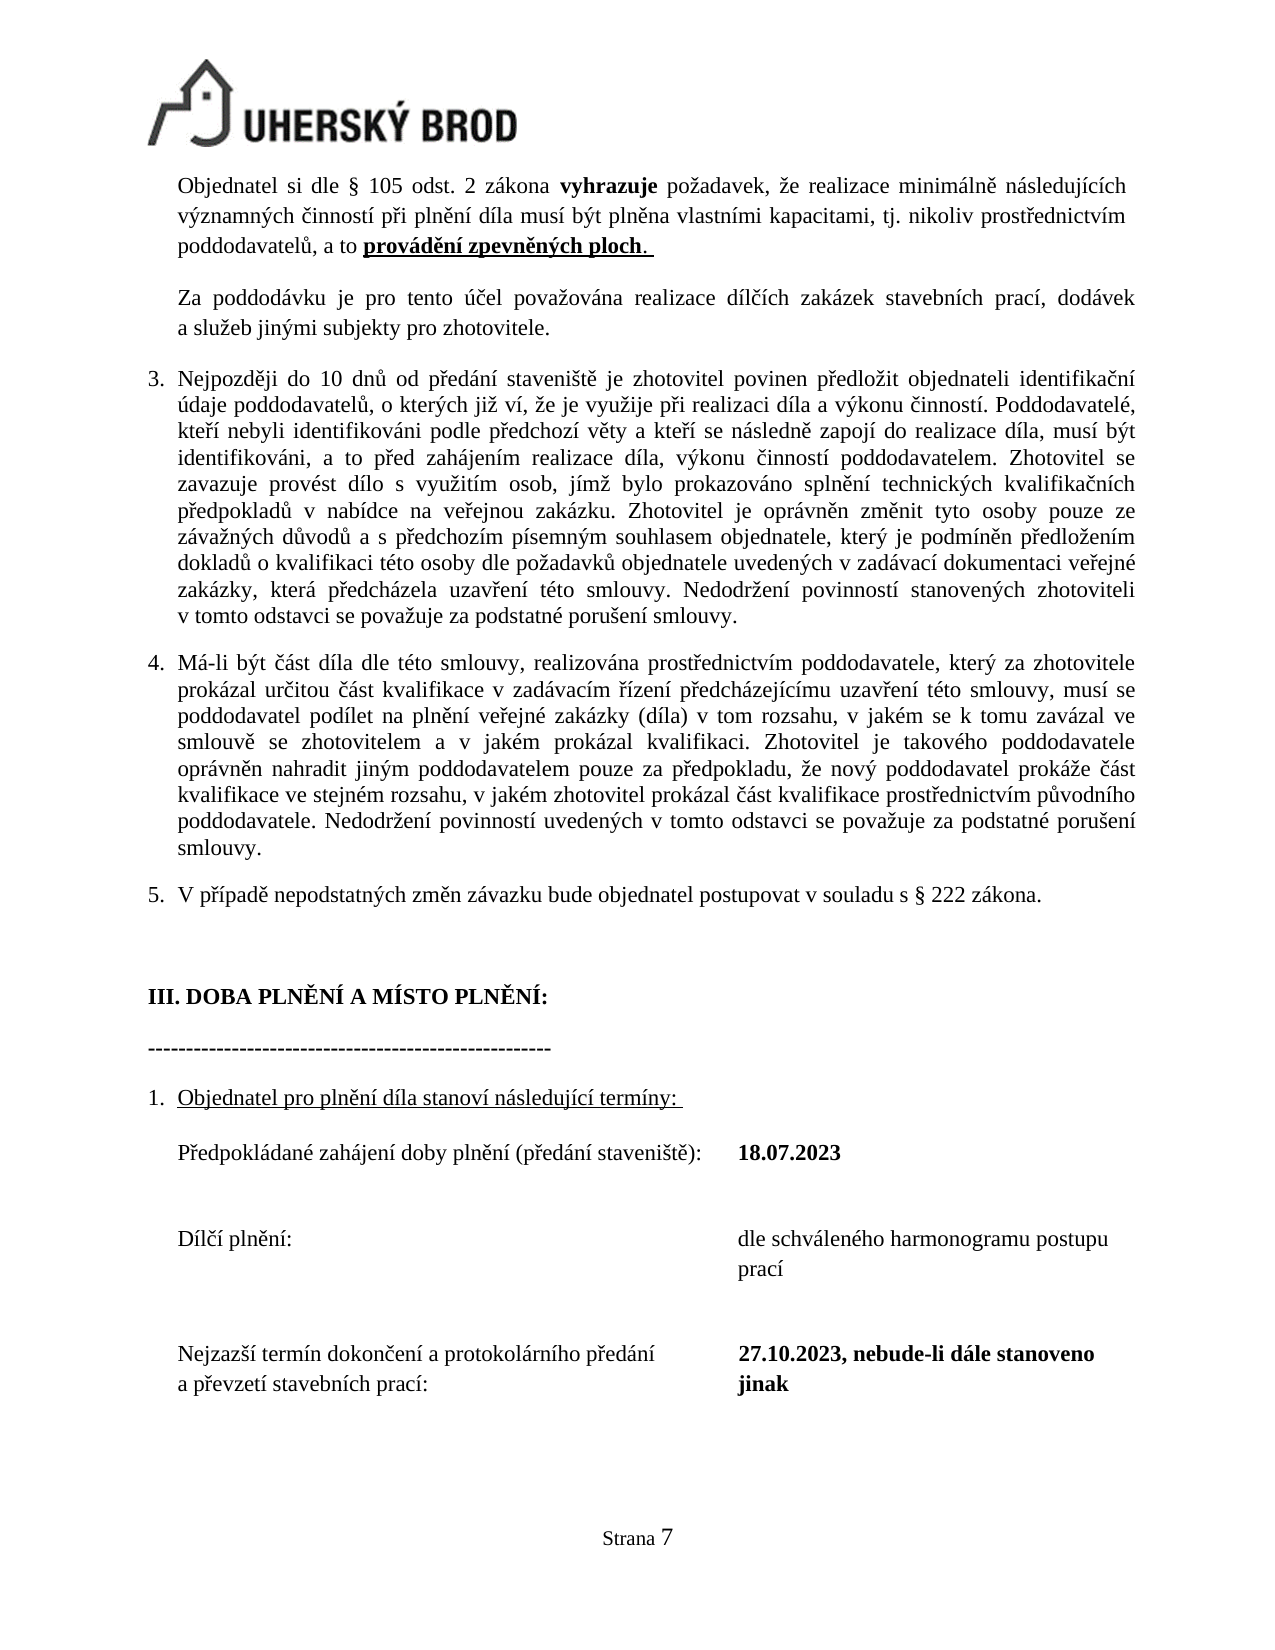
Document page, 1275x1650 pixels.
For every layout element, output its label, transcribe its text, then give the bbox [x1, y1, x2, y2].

text Dílčí plnění: dle schváleného harmonogramu postupu prací [177, 1225, 1127, 1281]
text ----------------------------------------------------- [148, 1034, 1137, 1060]
list Nejpozději do 10 dnů od předání staveniště je zhotovitel povinen předložit objednateli identifikační údaje poddodavatelů, o kterých již ví, že je využije při realizaci díla a výkonu činností. Poddodavatelé, kteří nebyli identifikováni podle předchozí věty a kteří se následně zapojí do realizace díla, musí být identifikováni, a to před zahájením realizace díla, výkonu činností poddodavatelem. Zhotovitel se zavazuje provést dílo s využitím osob, jímž bylo prokazováno splnění technických kvalifikačních předpokladů v nabídce na veřejnou zakázku. Zhotovitel je oprávněn změnit tyto osoby pouze ze závažných důvodů a s předchozím písemným souhlasem objednatele, který je podmíněn předložením dokladů o kvalifikaci této osoby dle požadavků objednatele uvedených v zadávací dokumentaci veřejné zakázky, která předcházela uzavření této smlouvy. Nedodržení povinností stanovených zhotoviteli v tomto odstavci se považuje za podstatné porušení smlouvy. [148, 365, 1137, 628]
text Za poddodávku je pro tento účel považována realizace dílčích zakázek stavebních prací, dodávek a služeb jinými subjekty pro zhotovitele. [177, 284, 1137, 340]
text Předpokládané zahájení doby plnění (předání staveniště): 18.07.2023 [177, 1139, 1127, 1166]
picture [147, 59, 517, 147]
list V případě nepodstatných změn závazku bude objednatel postupovat v souladu s § 222 zákona. [148, 881, 1137, 907]
text III. DOBA PLNĚNÍ A MÍSTO PLNĚNÍ: [148, 983, 1137, 1009]
list Objednatel pro plnění díla stanoví následující termíny: [148, 1085, 1127, 1110]
text Nejzazší termín dokončení a protokolárního předání 27.10.2023, nebude-li dále stanoveno [177, 1340, 1127, 1367]
text a převzetí stavebních prací: jinak [177, 1371, 1127, 1397]
text Objednatel si dle § 105 odst. 2 zákona vyhrazuje požadavek, že realizace minimálně následujících významných činností při plnění díla musí být plněna vlastními kapacitami, tj. nikoliv prostřednictvím poddodavatelů, a to provádění zpevněných ploch. [177, 172, 1127, 259]
list Má-li být část díla dle této smlouvy, realizována prostřednictvím poddodavatele, který za zhotovitele prokázal určitou část kvalifikace v zadávacím řízení předcházejícímu uzavření této smlouvy, musí se poddodavatel podílet na plnění veřejné zakázky (díla) v tom rozsahu, v jakém se k tomu zavázal ve smlouvě se zhotovitelem a v jakém prokázal kvalifikaci. Zhotovitel je takového poddodavatele oprávněn nahradit jiným poddodavatelem pouze za předpokladu, že nový poddodavatel prokáže část kvalifikace ve stejném rozsahu, v jakém zhotovitel prokázal část kvalifikace prostřednictvím původního poddodavatele. Nedodržení povinností uvedených v tomto odstavci se považuje za podstatné porušení smlouvy. [148, 649, 1137, 860]
